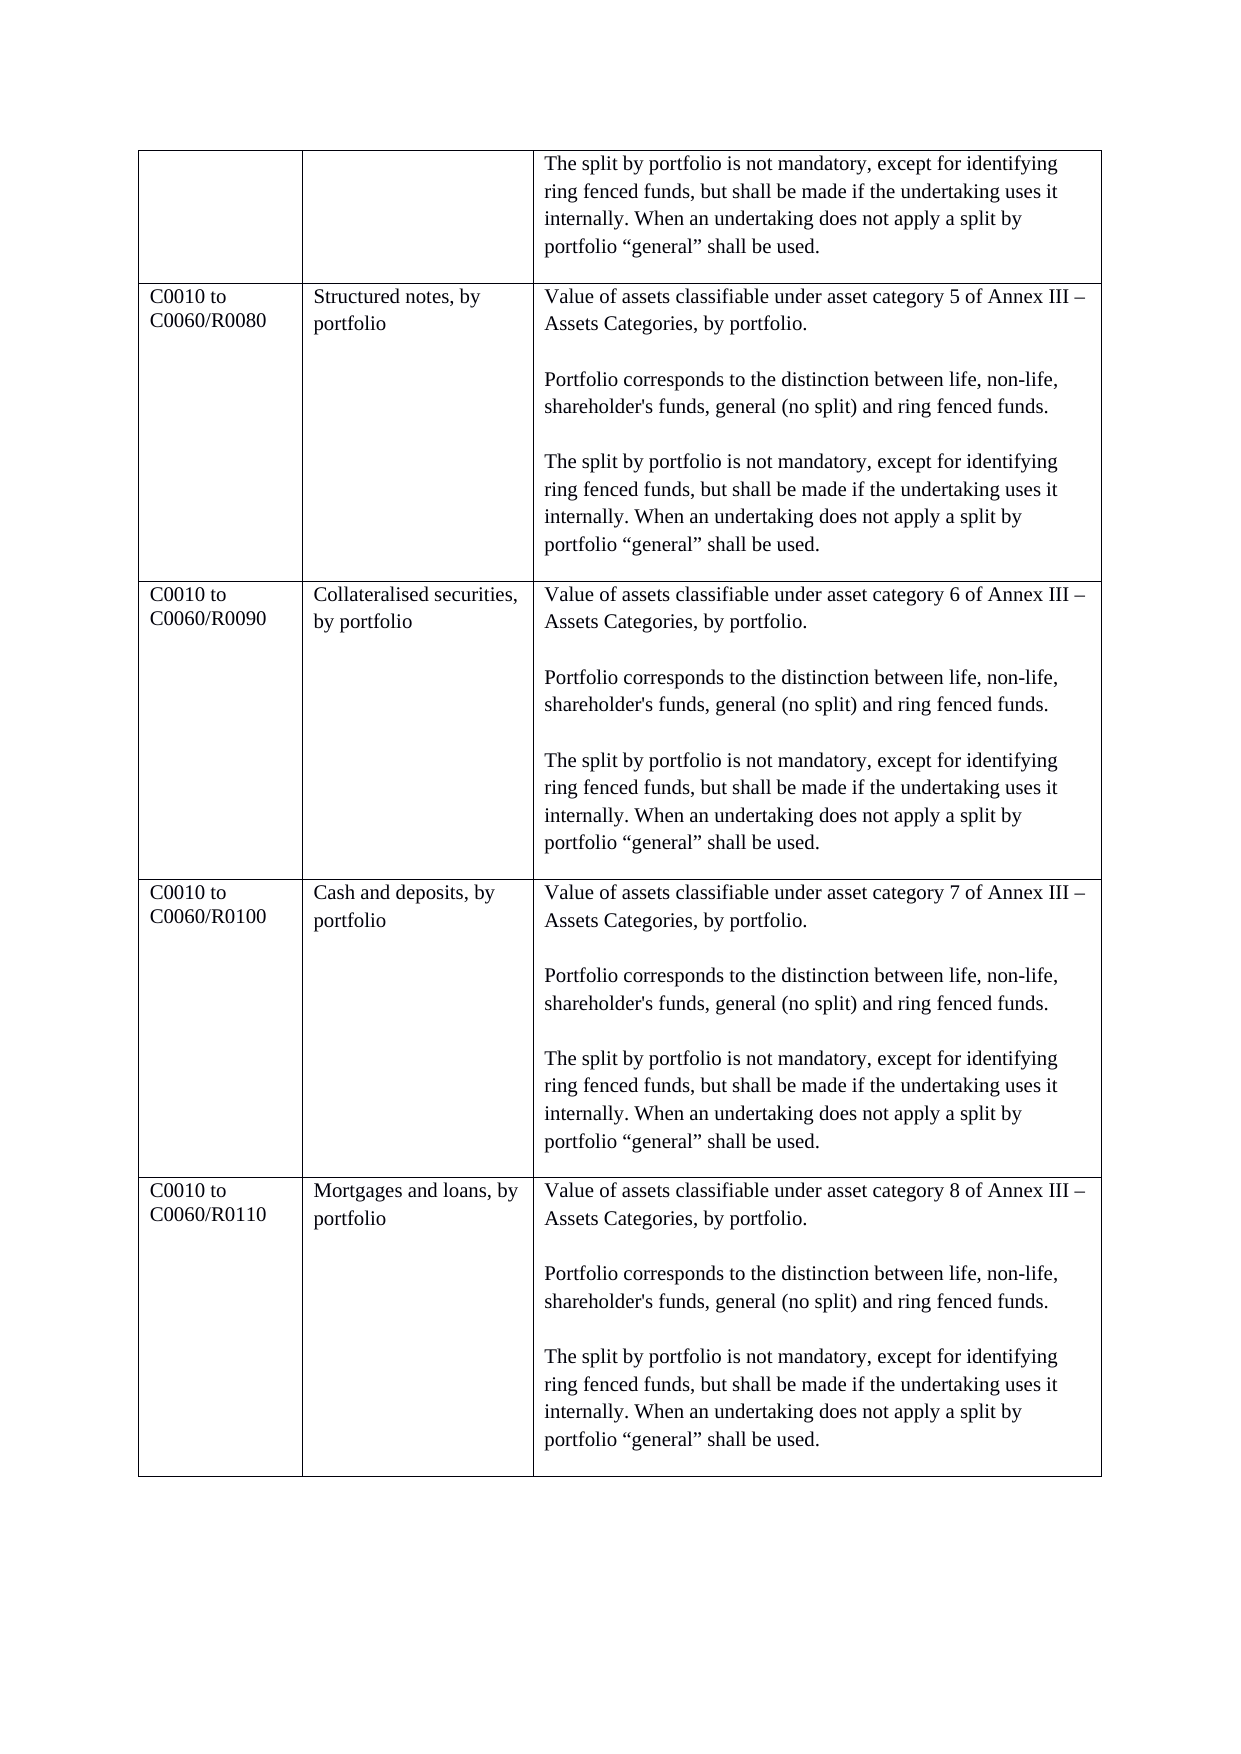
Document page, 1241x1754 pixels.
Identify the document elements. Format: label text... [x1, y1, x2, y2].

table_cell Collateralised securities, by portfolio [303, 582, 533, 879]
table_cell Mortgages and loans, by portfolio [303, 1178, 533, 1476]
table_cell C0010 to C0060/R0100 [139, 880, 302, 1177]
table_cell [534, 151, 1101, 283]
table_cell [139, 151, 302, 283]
table_cell Value of assets classifiable under asset category 8 of Annex III – Assets Categories, by portfolio. Portfolio corresponds to the distinction between life, non-life, shareholder's funds, general (no split) and ring fenced funds. The split by portfolio is not mandatory, except for identifying ring fenced funds, but shall be made if the undertaking uses it internally. When an undertaking does not apply a split by portfolio “general” shall be used. [534, 1178, 1101, 1476]
table_cell Value of assets classifiable under asset category 6 of Annex III – Assets Categories, by portfolio. Portfolio corresponds to the distinction between life, non-life, shareholder's funds, general (no split) and ring fenced funds. The split by portfolio is not mandatory, except for identifying ring fenced funds, but shall be made if the undertaking uses it internally. When an undertaking does not apply a split by portfolio “general” shall be used. [534, 582, 1101, 879]
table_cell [303, 151, 533, 283]
table_cell C0010 to C0060/R0090 [139, 582, 302, 879]
table_cell C0010 to C0060/R0080 [139, 284, 302, 581]
table_cell Structured notes, by portfolio [303, 284, 533, 581]
table_cell C0010 to C0060/R0110 [139, 1178, 302, 1476]
table_cell Value of assets classifiable under asset category 5 of Annex III – Assets Categories, by portfolio. Portfolio corresponds to the distinction between life, non-life, shareholder's funds, general (no split) and ring fenced funds. The split by portfolio is not mandatory, except for identifying ring fenced funds, but shall be made if the undertaking uses it internally. When an undertaking does not apply a split by portfolio “general” shall be used. [534, 284, 1101, 581]
table_cell Value of assets classifiable under asset category 7 of Annex III – Assets Categories, by portfolio. Portfolio corresponds to the distinction between life, non-life, shareholder's funds, general (no split) and ring fenced funds. The split by portfolio is not mandatory, except for identifying ring fenced funds, but shall be made if the undertaking uses it internally. When an undertaking does not apply a split by portfolio “general” shall be used. [534, 880, 1101, 1177]
table_cell Cash and deposits, by portfolio [303, 880, 533, 1177]
